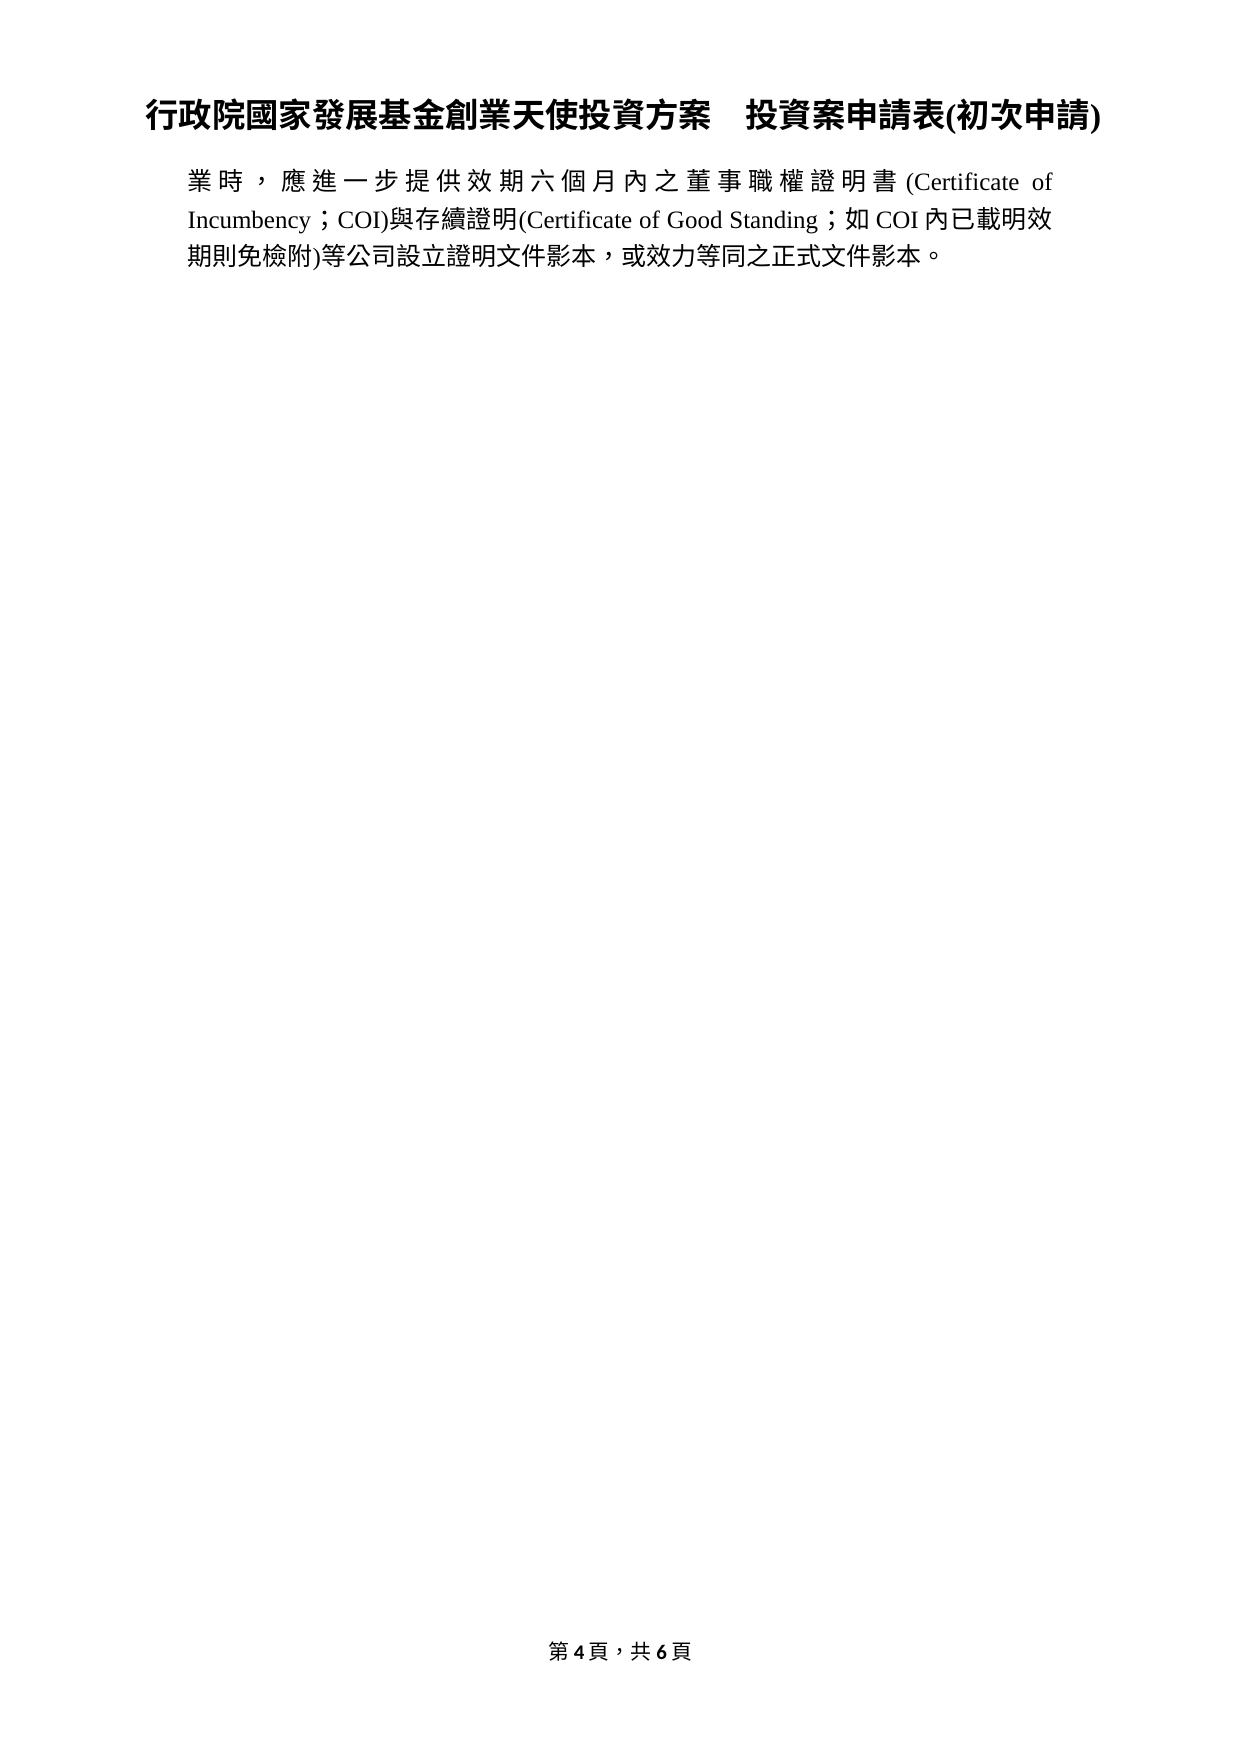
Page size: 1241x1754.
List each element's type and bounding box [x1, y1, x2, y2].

text [187, 161, 1053, 273]
